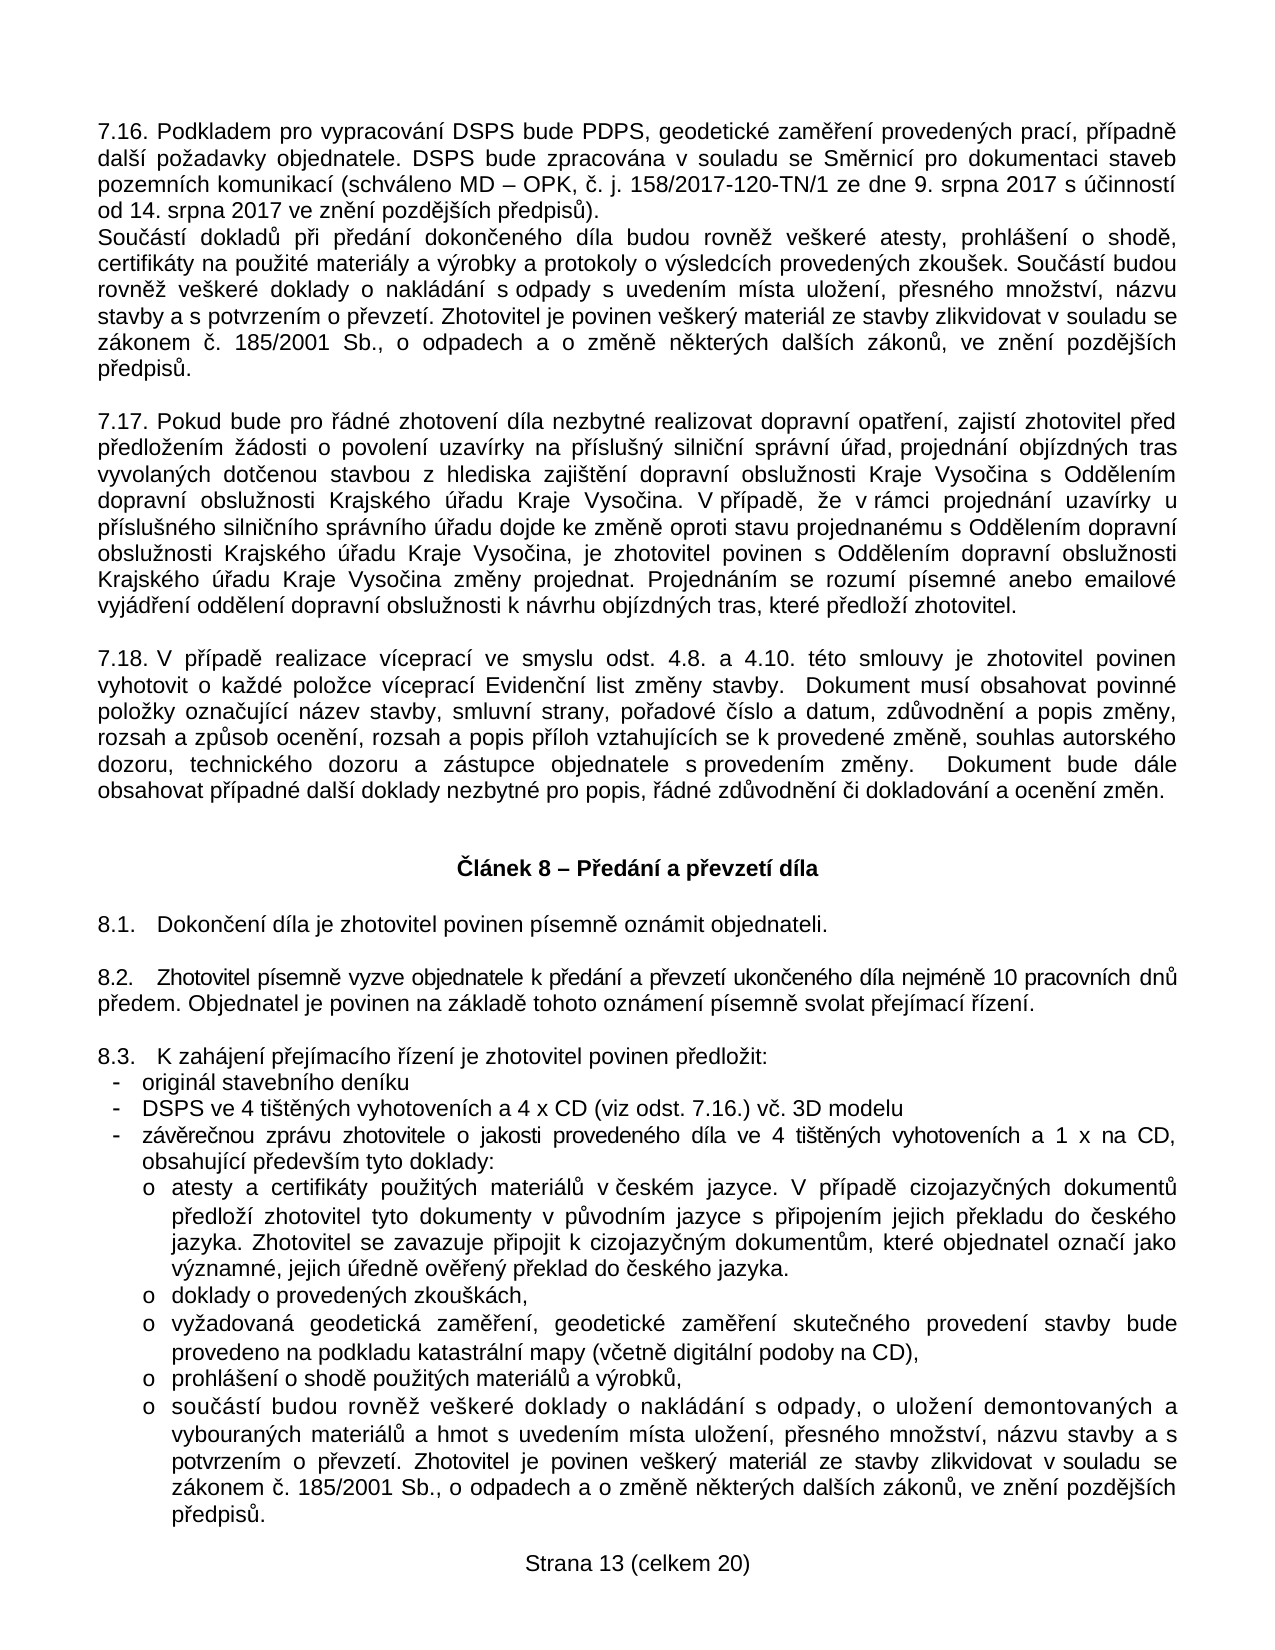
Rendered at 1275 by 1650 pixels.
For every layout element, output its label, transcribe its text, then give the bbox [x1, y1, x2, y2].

list DSPS ve 4 tištěných vyhotoveních a 4 x CD (viz odst. 7.16.) vč. 3D modelu [112, 1095, 1177, 1122]
list vyžadovaná geodetická zaměření, geodetické zaměření skutečného provedení stavby bude provedeno na podkladu katastrální mapy (včetně digitální podoby na CD), [142, 1310, 1177, 1365]
list doklady o provedených zkouškách, [142, 1282, 1177, 1310]
list Zhotovitel písemně vyzve objednatele k předání a převzetí ukončeného díla nejméně 10 pracovních dnů předem. Objednatel je povinen na základě tohoto oznámení písemně svolat přejímací řízení. [97, 963, 1177, 1016]
list Dokončení díla je zhotovitel povinen písemně oznámit objednateli. [97, 911, 1177, 937]
list atesty a certifikáty použitých materiálů v českém jazyce. V případě cizojazyčných dokumentů předloží zhotovitel tyto dokumenty v původním jazyce s připojením jejich překladu do českého jazyka. Zhotovitel se zavazuje připojit k cizojazyčným dokumentům, které objednatel označí jako významné, jejich úředně ověřený překlad do českého jazyka. [142, 1174, 1177, 1282]
list Pokud bude pro řádné zhotovení díla nezbytné realizovat dopravní opatření, zajistí zhotovitel před předložením žádosti o povolení uzavírky na příslušný silniční správní úřad, projednání objízdných tras vyvolaných dotčenou stavbou z hlediska zajištění dopravní obslužnosti Kraje Vysočina s Oddělením dopravní obslužnosti Krajského úřadu Kraje Vysočina. V případě, že v rámci projednání uzavírky u příslušného silničního správního úřadu dojde ke změně oproti stavu projednanému s Oddělením dopravní obslužnosti Krajského úřadu Kraje Vysočina, je zhotovitel povinen s Oddělením dopravní obslužnosti Krajského úřadu Kraje Vysočina změny projednat. Projednáním se rozumí písemné anebo emailové vyjádření oddělení dopravní obslužnosti k návrhu objízdných tras, které předloží zhotovitel. [97, 408, 1177, 619]
list prohlášení o shodě použitých materiálů a výrobků, [142, 1365, 1177, 1393]
list V případě realizace víceprací ve smyslu odst. 4.8. a 4.10. této smlouvy je zhotovitel povinen vyhotovit o každé položce víceprací Evidenční list změny stavby. Dokument musí obsahovat povinné položky označující název stavby, smluvní strany, pořadové číslo a datum, zdůvodnění a popis změny, rozsah a způsob ocenění, rozsah a popis příloh vztahujících se k provedené změně, souhlas autorského dozoru, technického dozoru a zástupce objednatele s provedením změny. Dokument bude dále obsahovat případné další doklady nezbytné pro popis, řádné zdůvodnění či dokladování a ocenění změn. [97, 645, 1177, 803]
list Podkladem pro vypracování DSPS bude PDPS, geodetické zaměření provedených prací, případně další požadavky objednatele. DSPS bude zpracována v souladu se Směrnicí pro dokumentaci staveb pozemních komunikací (schváleno MD – OPK, č. j. 158/2017-120-TN/1 ze dne 9. srpna 2017 s účinností od 14. srpna 2017 ve znění pozdějších předpisů). Součástí dokladů při předání dokončeného díla budou rovněž veškeré atesty, prohlášení o shodě, certifikáty na použité materiály a výrobky a protokoly o výsledcích provedených zkoušek. Součástí budou rovněž veškeré doklady o nakládání s odpady s uvedením místa uložení, přesného množství, názvu stavby a s potvrzením o převzetí. Zhotovitel je povinen veškerý materiál ze stavby zlikvidovat v souladu se zákonem č. 185/2001 Sb., o odpadech a o změně některých dalších zákonů, ve znění pozdějších předpisů. [97, 118, 1177, 382]
list závěrečnou zprávu zhotovitele o jakosti provedeného díla ve 4 tištěných vyhotoveních a 1 x na CD, obsahující především tyto doklady: [112, 1122, 1177, 1174]
list součástí budou rovněž veškeré doklady o nakládání s odpady, o uložení demontovaných a vybouraných materiálů a hmot s uvedením místa uložení, přesného množství, názvu stavby a s potvrzením o převzetí. Zhotovitel je povinen veškerý materiál ze stavby zlikvidovat v souladu se zákonem č. 185/2001 Sb., o odpadech a o změně některých dalších zákonů, ve znění pozdějších předpisů. [142, 1393, 1177, 1527]
list originál stavebního deníku [112, 1069, 1177, 1095]
list K zahájení přejímacího řízení je zhotovitel povinen předložit: [97, 1043, 1177, 1069]
text Článek 8 – Předání a převzetí díla [97, 855, 1177, 881]
